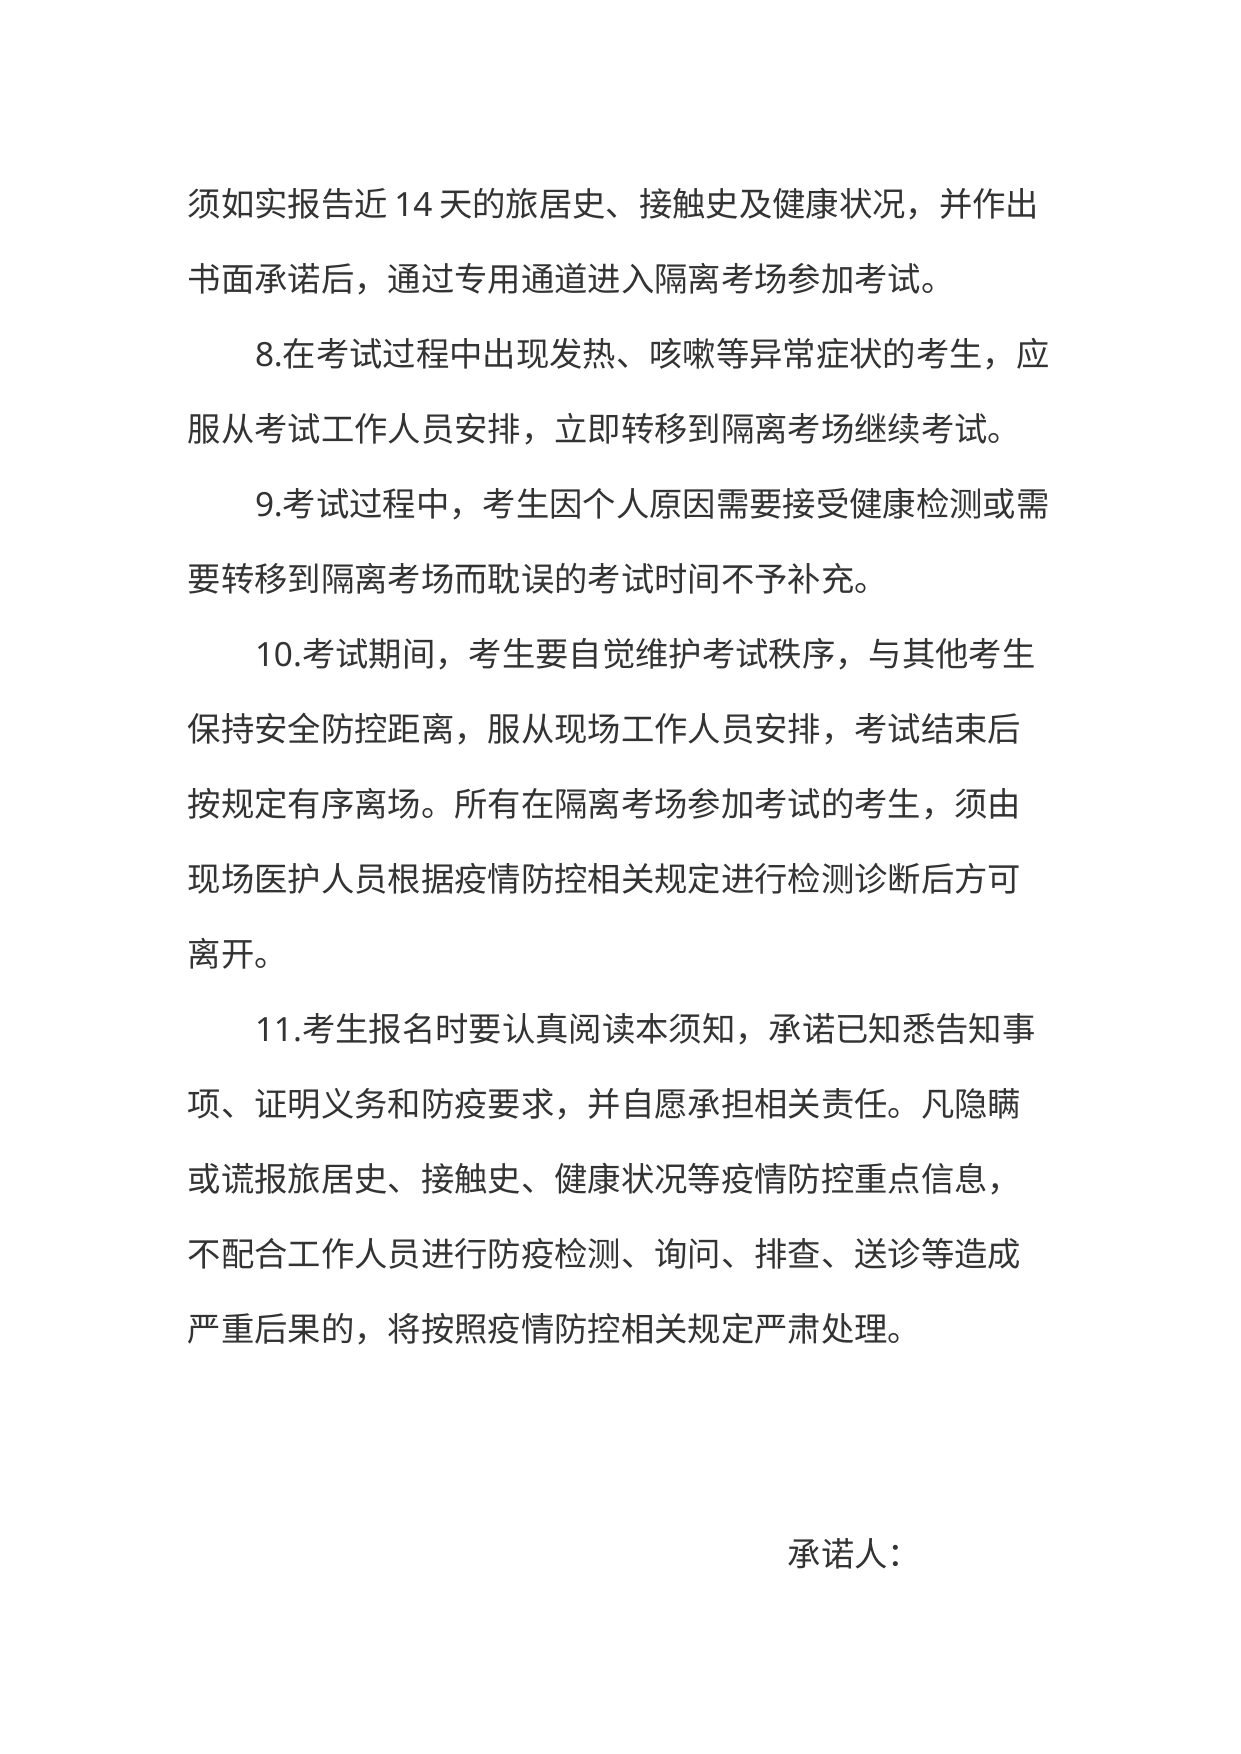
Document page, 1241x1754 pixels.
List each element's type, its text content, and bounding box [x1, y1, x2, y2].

text 9.考试过程中，考生因个人原因需要接受健康检测或需要转移到隔离考场而耽误的考试时间不予补充。 [187, 464, 1053, 614]
text 10.考试期间，考生要自觉维护考试秩序，与其他考生保持安全防控距离，服从现场工作人员安排，考试结束后按规定有序离场。所有在隔离考场参加考试的考生，须由现场医护人员根据疫情防控相关规定进行检测诊断后方可离开。 [187, 614, 1053, 989]
text 8.在考试过程中出现发热、咳嗽等异常症状的考生，应服从考试工作人员安排，立即转移到隔离考场继续考试。 [187, 314, 1053, 464]
text 11.考生报名时要认真阅读本须知，承诺已知悉告知事项、证明义务和防疫要求，并自愿承担相关责任。凡隐瞒或谎报旅居史、接触史、健康状况等疫情防控重点信息，不配合工作人员进行防疫检测、询问、排查、送诊等造成严重后果的，将按照疫情防控相关规定严肃处理。 [187, 989, 1053, 1364]
text 承诺人： [187, 1514, 1053, 1589]
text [187, 164, 1053, 314]
